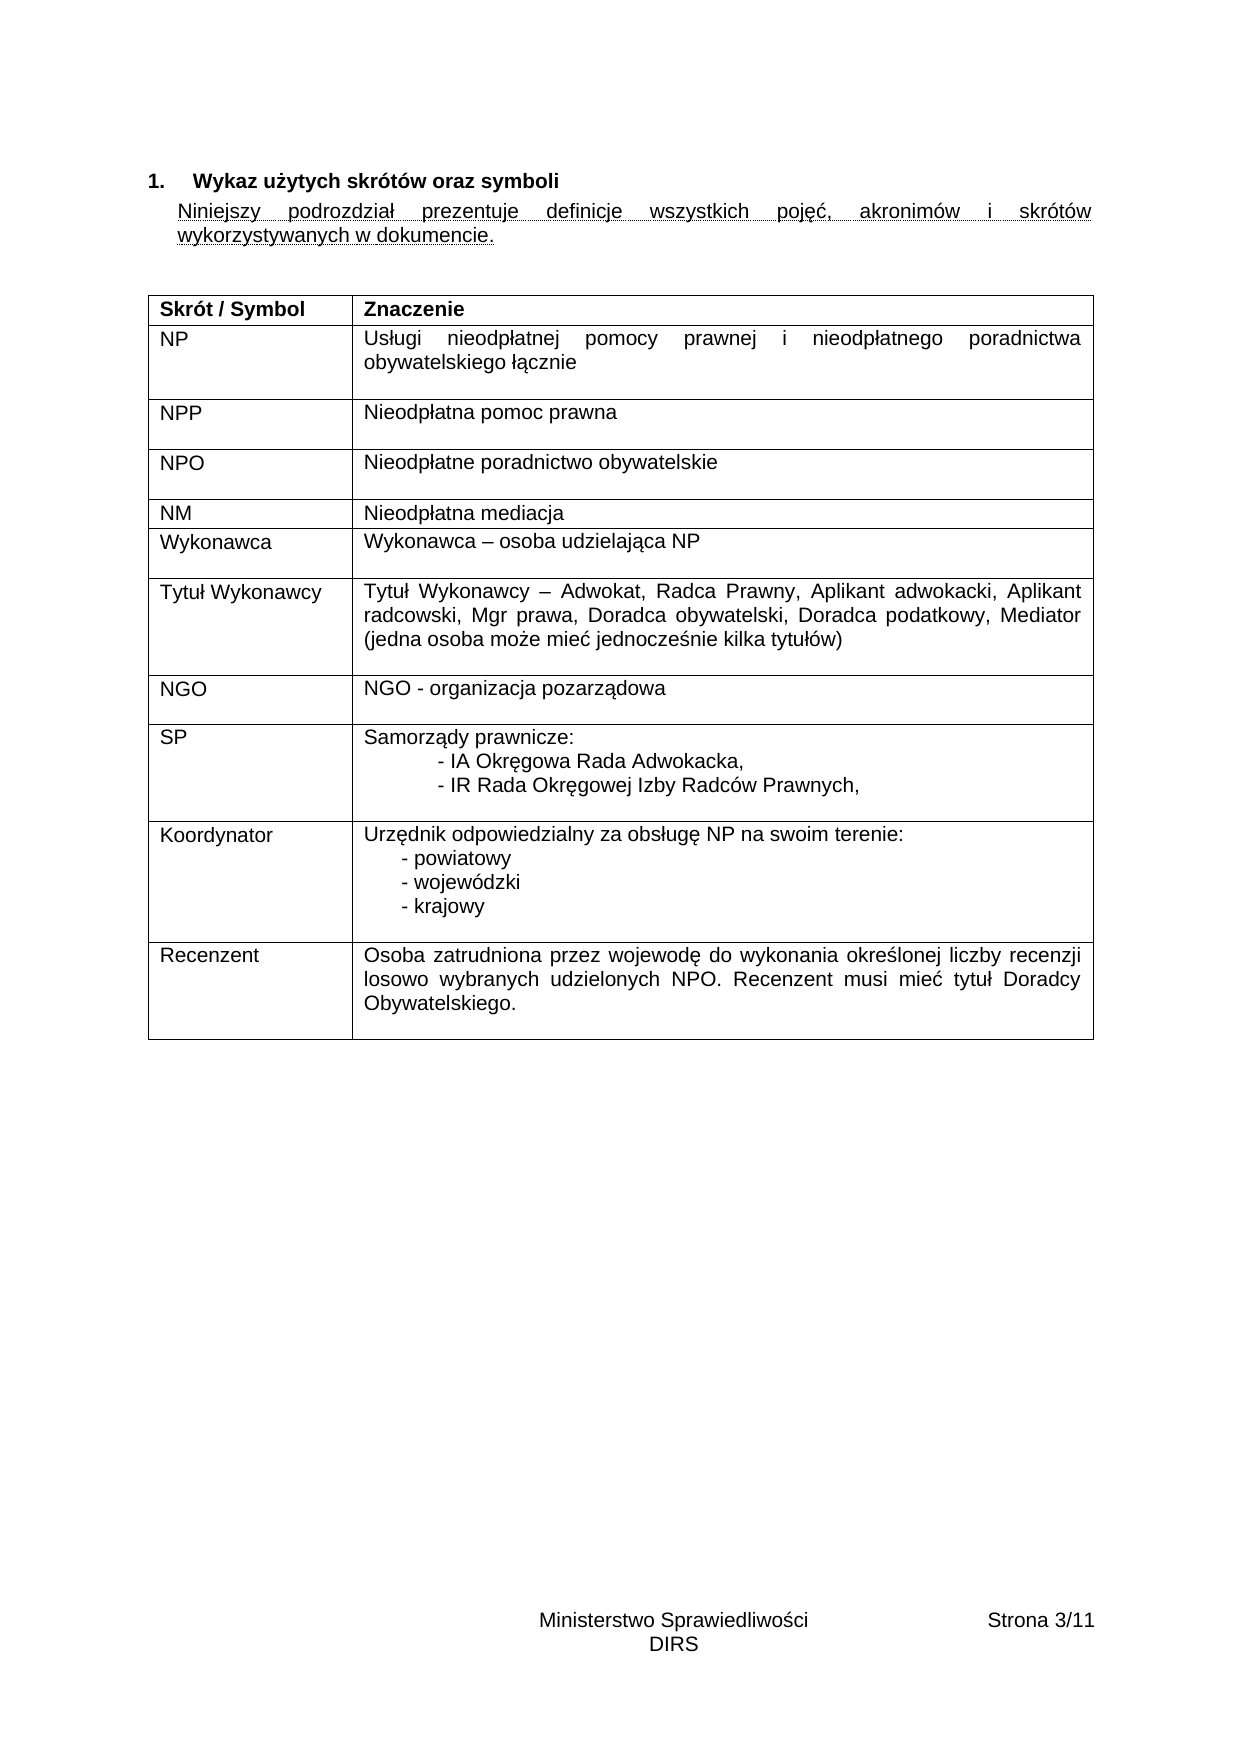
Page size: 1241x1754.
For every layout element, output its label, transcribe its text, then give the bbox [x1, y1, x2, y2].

table_cell NPP [149, 400, 352, 448]
table_cell NGO [149, 676, 352, 724]
table_cell Usługi nieodpłatnej pomocy prawnej i nieodpłatnego poradnictwa obywatelskiego łącznie [353, 326, 1093, 398]
subtitle Wykaz użytych skrótów oraz symboli [148, 169, 1092, 193]
table_cell SP [149, 725, 352, 821]
table_cell NP [149, 326, 352, 398]
table_cell Tytuł Wykonawcy [149, 579, 352, 675]
table_cell Tytuł Wykonawcy – Adwokat, Radca Prawny, Aplikant adwokacki, Aplikant radcowski, Mgr prawa, Doradca obywatelski, Doradca podatkowy, Mediator (jedna osoba może mieć jednocześnie kilka tytułów) [353, 579, 1093, 675]
table_cell Samorządy prawnicze: - IA Okręgowa Rada Adwokacka, - IR Rada Okręgowej Izby Radców Prawnych, [353, 725, 1093, 821]
table_header Znaczenie [353, 296, 1093, 324]
table_cell Recenzent [149, 943, 352, 1038]
table_cell Osoba zatrudniona przez wojewodę do wykonania określonej liczby recenzji losowo wybranych udzielonych NPO. Recenzent musi mieć tytuł Doradcy Obywatelskiego. [353, 943, 1093, 1038]
table_cell Nieodpłatne poradnictwo obywatelskie [353, 450, 1093, 498]
table_cell Urzędnik odpowiedzialny za obsługę NP na swoim terenie: - powiatowy - wojewódzki - krajowy [353, 822, 1093, 942]
table_cell Nieodpłatna mediacja [353, 500, 1093, 528]
table_cell Wykonawca [149, 529, 352, 578]
table_header Skrót / Symbol [149, 296, 352, 324]
table_cell Nieodpłatna pomoc prawna [353, 400, 1093, 448]
table_cell Koordynator [149, 822, 352, 942]
text Niniejszy podrozdział prezentuje definicje wszystkich pojęć, akronimów i skrótów wykorzystywanych w dokumencie. [177, 199, 1092, 247]
table_cell Wykonawca – osoba udzielająca NP [353, 529, 1093, 578]
table_cell NM [149, 500, 352, 528]
table_cell NPO [149, 450, 352, 498]
table_cell NGO - organizacja pozarządowa [353, 676, 1093, 724]
